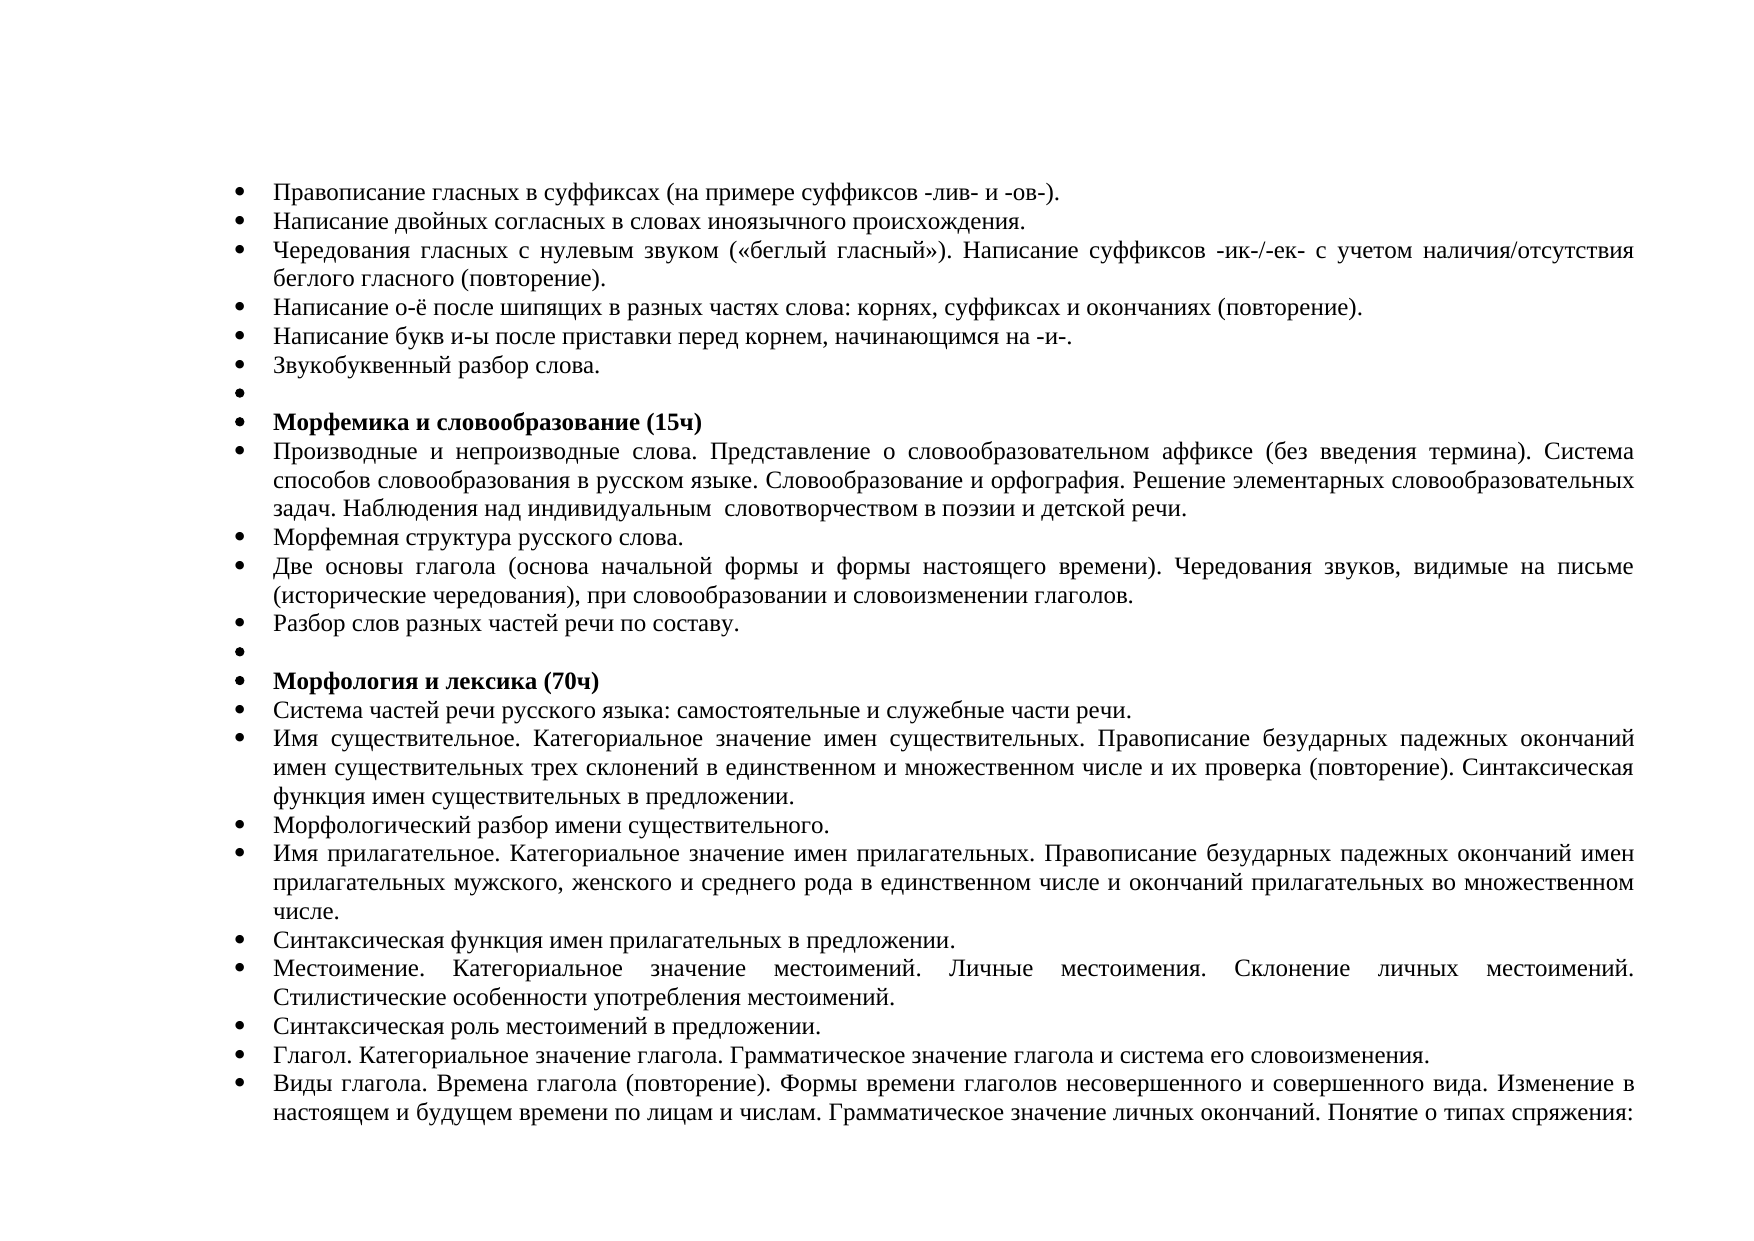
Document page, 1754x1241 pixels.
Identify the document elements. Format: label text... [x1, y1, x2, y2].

list Местоимение. Категориальное значение местоимений. Личные местоимения. Склонение личных местоимений. Стилистические особенности употребления местоимений. [235, 953, 1636, 1011]
list Синтаксическая роль местоимений в предложении. [235, 1011, 1636, 1040]
list Система частей речи русского языка: самостоятельные и служебные части речи. [235, 695, 1636, 723]
list Имя существительное. Категориальное значение имен существительных. Правописание безударных падежных окончаний имен существительных трех склонений в единственном и множественном числе и их проверка (повторение). Синтаксическая функция имен существительных в предложении. [235, 723, 1636, 810]
list Звукобуквенный разбор слова. [235, 350, 1636, 378]
list Морфемная структура русского слова. [235, 522, 1636, 551]
list Написание двойных согласных в словах иноязычного происхождения. [235, 206, 1636, 235]
list Две основы глагола (основа начальной формы и формы настоящего времени). Чередования звуков, видимые на письме (исторические чередования), при словообразовании и словоизменении глаголов. [235, 551, 1636, 608]
list Морфологический разбор имени существительного. [235, 810, 1636, 838]
list Правописание гласных в суффиксах (на примере суффиксов -лив- и -ов-). [235, 177, 1636, 206]
list Имя прилагательное. Категориальное значение имен прилагательных. Правописание безударных падежных окончаний имен прилагательных мужского, женского и среднего рода в единственном числе и окончаний прилагательных во множественном числе. [235, 838, 1636, 925]
list Морфология и лексика (70ч) [235, 666, 1636, 695]
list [235, 1068, 1636, 1126]
list Написание букв и-ы после приставки перед корнем, начинающимся на -и-. [235, 321, 1636, 350]
list Производные и непроизводные слова. Представление о словообразовательном аффиксе (без введения термина). Система способов словообразования в русском языке. Словообразование и орфография. Решение элементарных словообразовательных задач. Наблюдения над индивидуальным словотворчеством в поэзии и детской речи. [235, 436, 1636, 522]
list Глагол. Категориальное значение глагола. Грамматическое значение глагола и система его словоизменения. [235, 1040, 1636, 1068]
list Написание о-ё после шипящих в разных частях слова: корнях, суффиксах и окончаниях (повторение). [235, 292, 1636, 321]
list Синтаксическая функция имен прилагательных в предложении. [235, 925, 1636, 953]
list Разбор слов разных частей речи по составу. [235, 608, 1636, 637]
list Морфемика и словообразование (15ч) [235, 407, 1636, 436]
list Чередования гласных с нулевым звуком («беглый гласный»). Написание суффиксов -ик-/-ек- с учетом наличия/отсутствия беглого гласного (повторение). [235, 235, 1636, 292]
